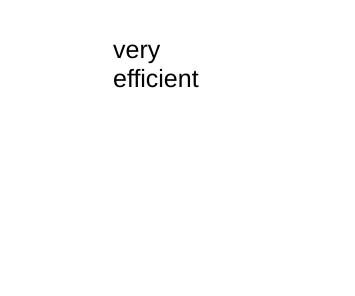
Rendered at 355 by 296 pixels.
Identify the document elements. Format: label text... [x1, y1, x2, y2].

text very efficient [113, 35, 242, 93]
